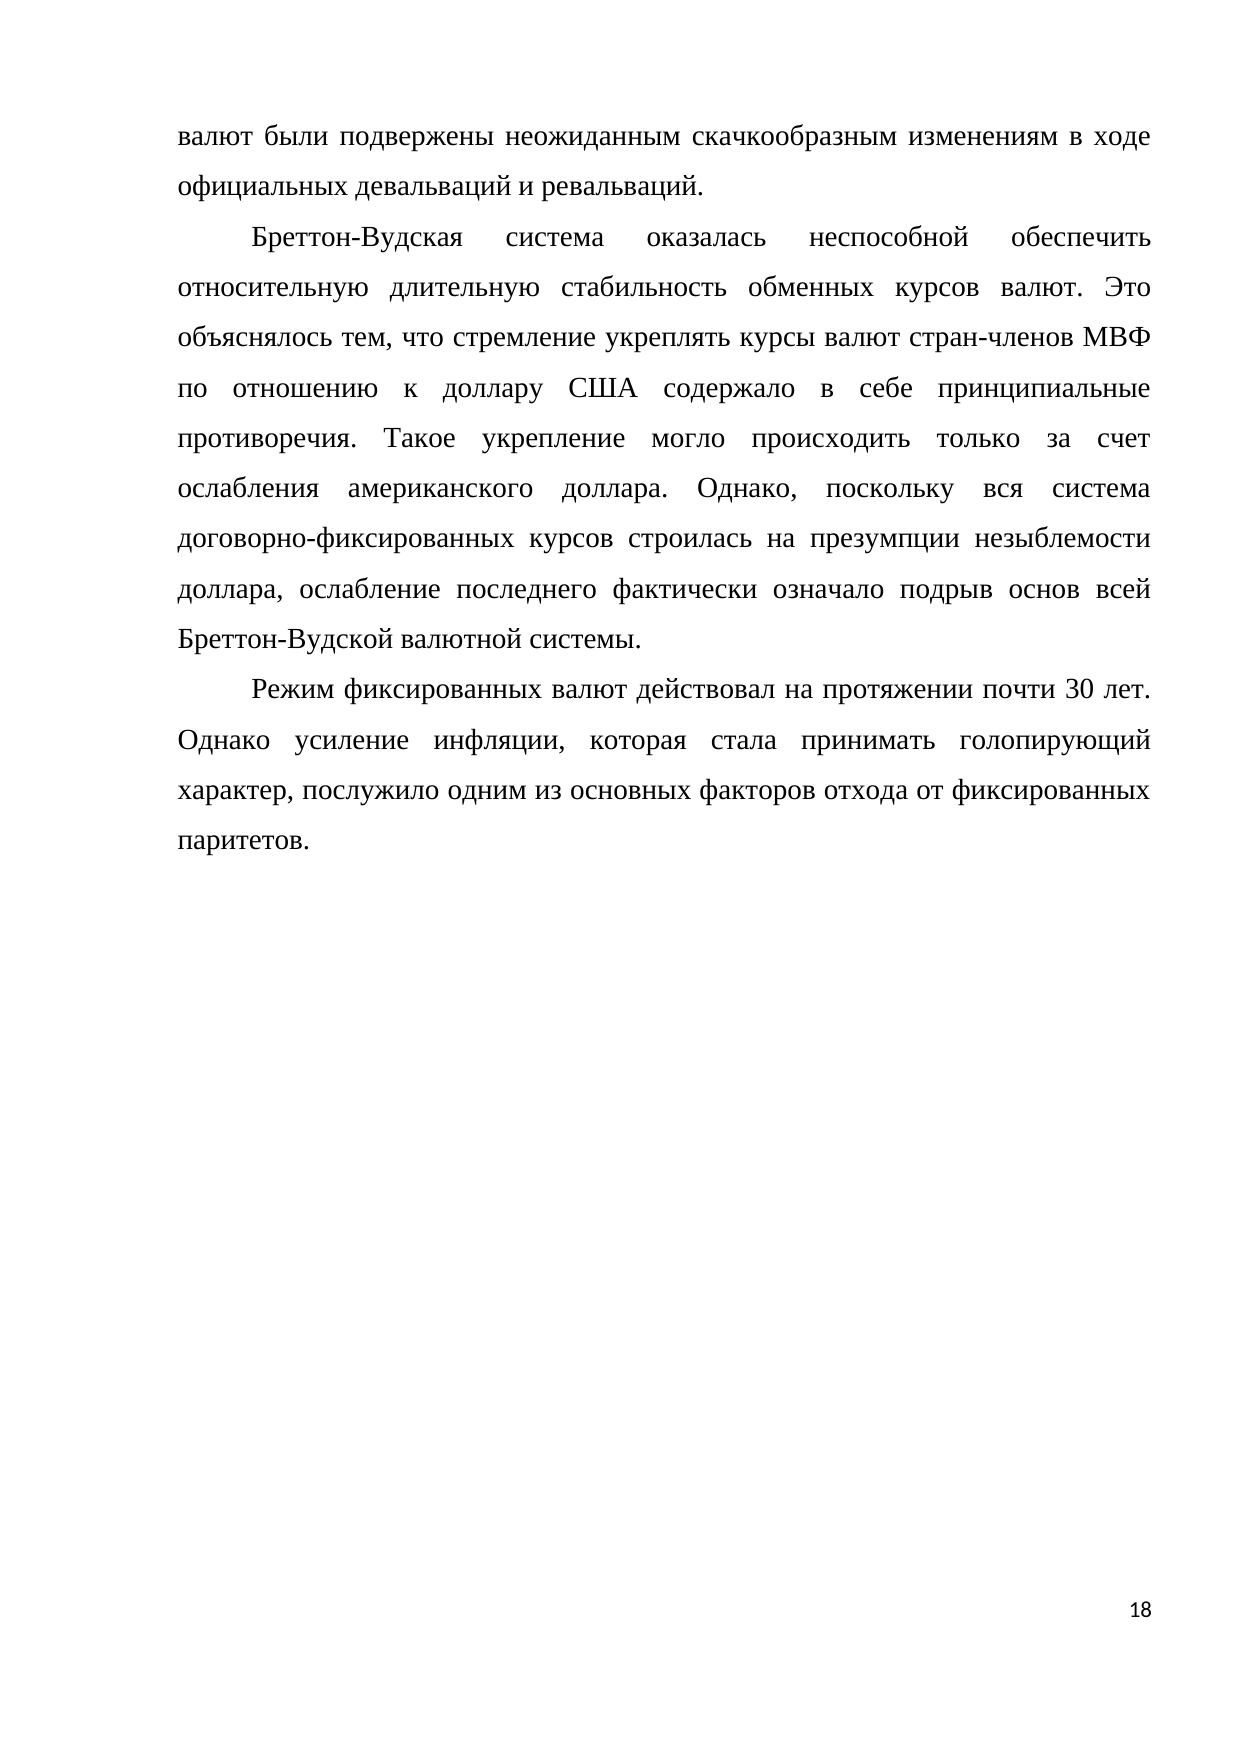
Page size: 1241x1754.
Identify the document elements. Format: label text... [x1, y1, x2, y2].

text Режим фиксированных валют действовал на протяжении почти 30 лет. Однако усиление инфляции, которая стала принимать голопирующий характер, послужило одним из основных факторов отхода от фиксированных паритетов. [177, 672, 1152, 856]
text Бреттон-Вудская система оказалась неспособной обеспечить относительную длительную стабильность обменных курсов валют. Это объяснялось тем, что стремление укреплять курсы валют стран-членов МВФ по отношению к доллару США содержало в себе принципиальные противоречия. Такое укрепление могло происходить только за счет ослабления американского доллара. Однако, поскольку вся система договорно-фиксированных курсов строилась на презумпции незыблемости доллара, ослабление последнего фактически означало подрыв основ всей Бреттон-Вудской валютной системы. [177, 219, 1152, 655]
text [177, 118, 1152, 202]
